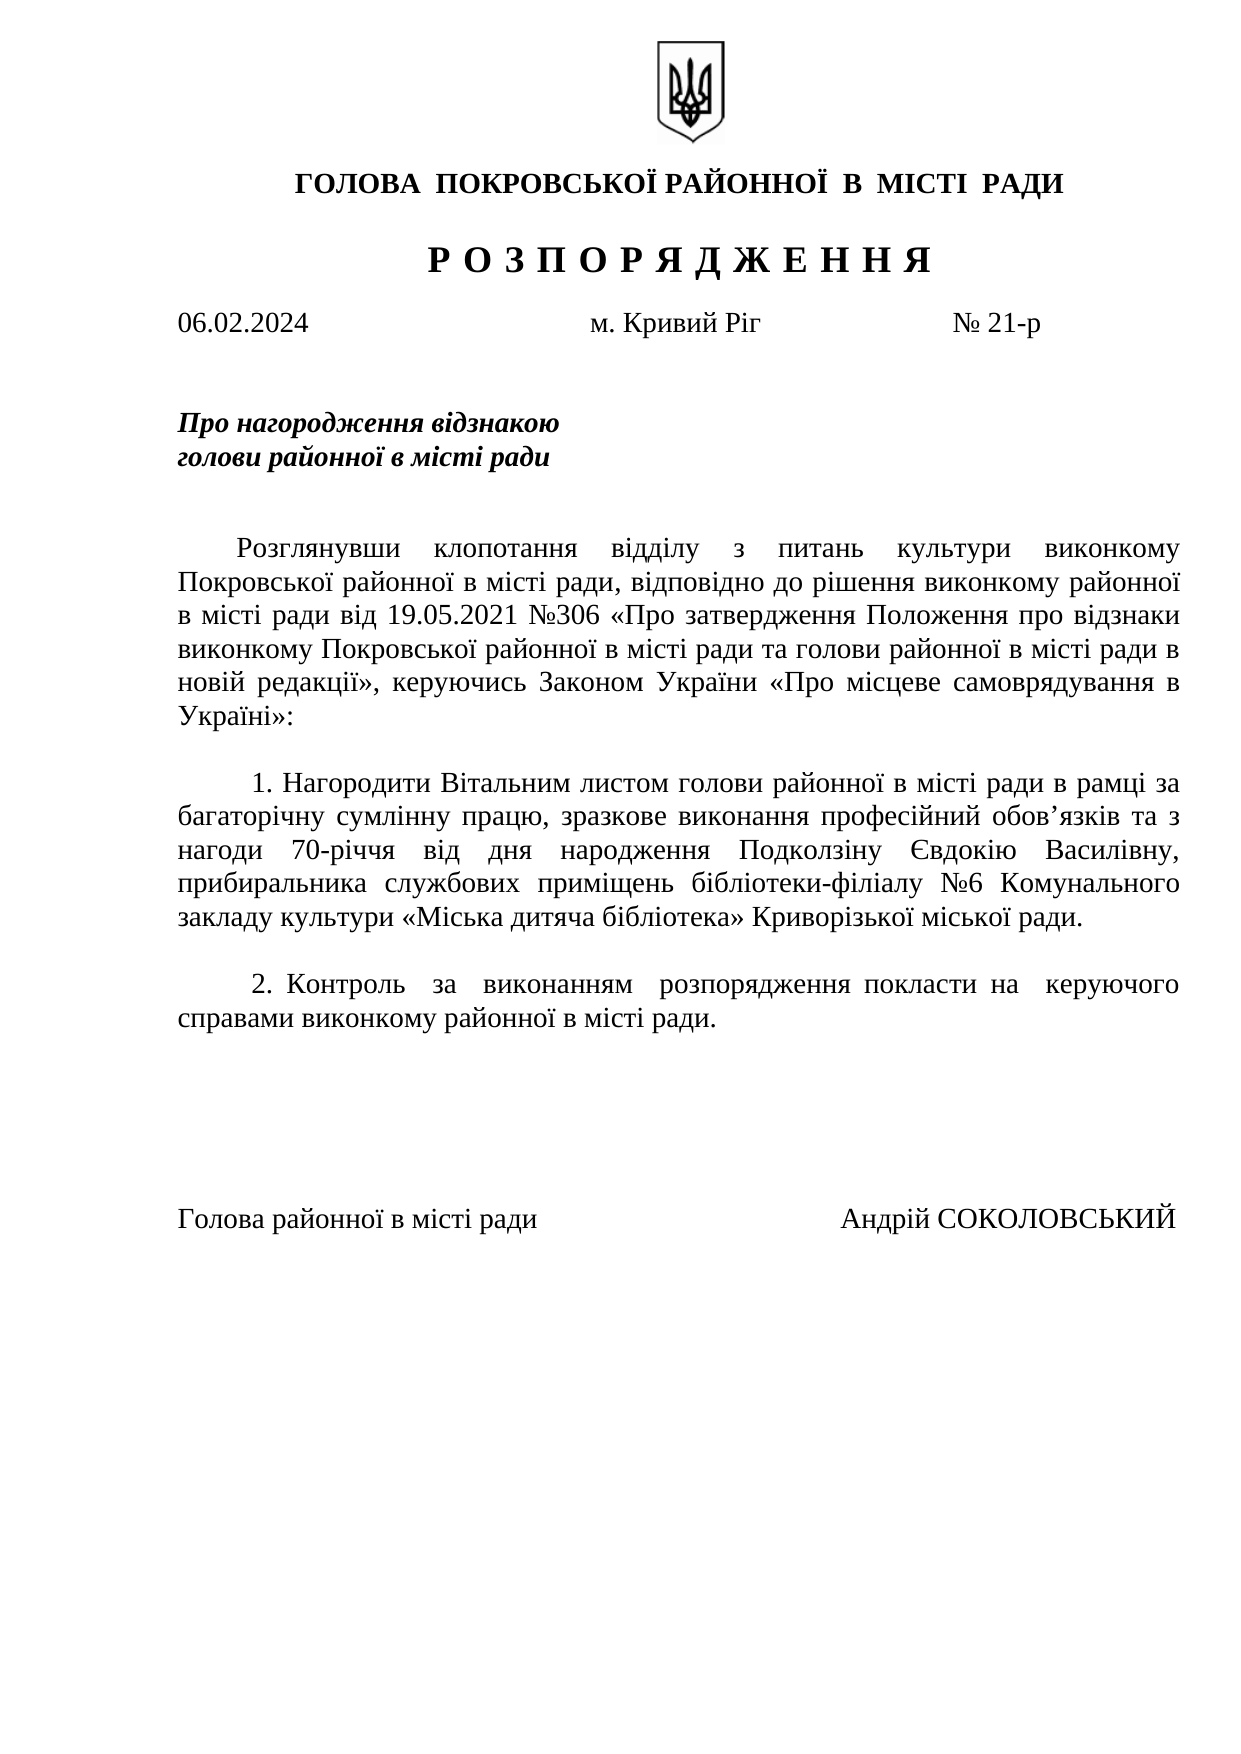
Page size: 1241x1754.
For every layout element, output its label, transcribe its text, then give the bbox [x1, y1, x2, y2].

text РОЗПОРЯДЖЕННЯ [177, 238, 1181, 281]
text голови районної в місті ради [177, 439, 1181, 473]
table_header 06.02.2024 [166, 305, 498, 338]
text Голова районної в місті ради Андрій СОКОЛОВСЬКИЙ [177, 1201, 1181, 1234]
text 2. Контроль за виконанням розпорядження покласти на керуючого справами виконкому районної в місті ради. [177, 966, 1181, 1033]
text 1. Нагородити Вітальним листом голови районної в місті ради в рамці за багаторічну сумлінну працю, зразкове виконання професійний обов’язків та з нагоди 70-річчя від дня народження Подколзіну Євдокію Василівну, прибиральника службових приміщень бібліотеки-філіалу №6 Комунального закладу культури «Міська дитяча бібліотека» Криворізької міської ради. [177, 765, 1181, 933]
table_header № 21-р [831, 305, 1163, 338]
table_header м. Кривий Ріг [498, 305, 831, 338]
subtitle ГОЛОВА ПОКРОВСЬКОЇ РАЙОННОЇ В МІСТІ РАДИ [177, 166, 1181, 199]
text Про нагородження відзнакою [177, 406, 1181, 439]
text Розглянувши клопотання відділу з питань культури виконкому Покровської районної в місті ради, відповідно до рішення виконкому районної в місті ради від 19.05.2021 №306 «Про затвердження Положення про відзнаки виконкому Покровської районної в місті ради та голови районної в місті ради в новій редакції», керуючись Законом України «Про місцеве самоврядування в Україні»: [177, 530, 1181, 731]
